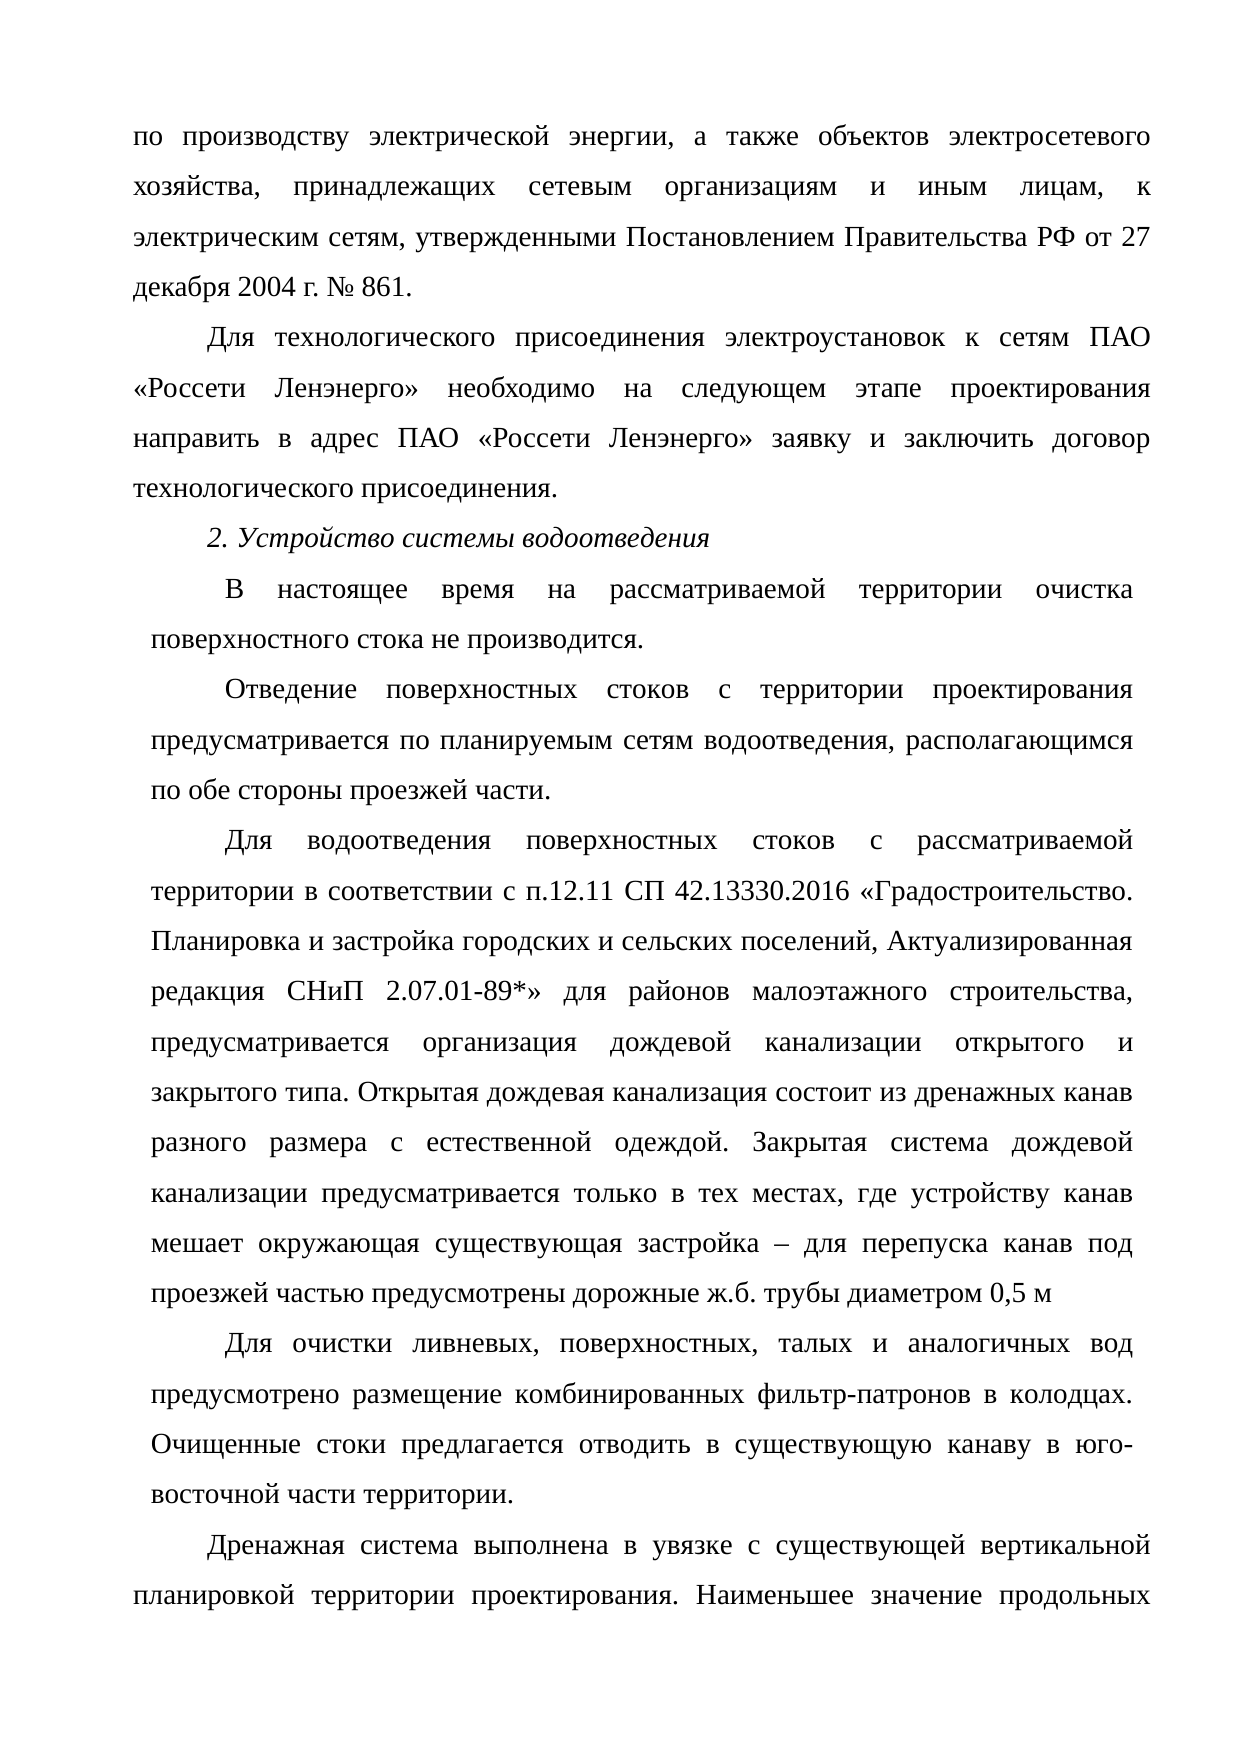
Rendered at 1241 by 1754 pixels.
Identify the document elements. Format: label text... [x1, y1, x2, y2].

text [133, 1527, 1152, 1611]
text Для очистки ливневых, поверхностных, талых и аналогичных вод предусмотрено размещение комбинированных фильтр-патронов в колодцах. Очищенные стоки предлагается отводить в существующую канаву в юго-восточной части территории. [151, 1326, 1134, 1510]
text В настоящее время на рассматриваемой территории очистка поверхностного стока не производится. [151, 571, 1134, 655]
text Для водоотведения поверхностных стоков с рассматриваемой территории в соответствии с п.12.11 СП 42.13330.2016 «Градостроительство. Планировка и застройка городских и сельских поселений, Актуализированная редакция СНиП 2.07.01-89*» для районов малоэтажного строительства, предусматривается организация дождевой канализации открытого и закрытого типа. Открытая дождевая канализация состоит из дренажных канав разного размера с естественной одеждой. Закрытая система дождевой канализации предусматривается только в тех местах, где устройству канав мешает окружающая существующая застройка – для перепуска канав под проезжей частью предусмотрены дорожные ж.б. трубы диаметром 0,5 м [151, 822, 1134, 1309]
text Для технологического присоединения электроустановок к сетям ПАО «Россети Ленэнерго» необходимо на следующем этапе проектирования направить в адрес ПАО «Россети Ленэнерго» заявку и заключить договор технологического присоединения. [133, 319, 1152, 504]
text Отведение поверхностных стоков с территории проектирования предусматривается по планируемым сетям водоотведения, располагающимся по обе стороны проезжей части. [151, 672, 1134, 806]
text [133, 118, 1152, 303]
text 2. Устройство системы водоотведения [133, 521, 1152, 554]
